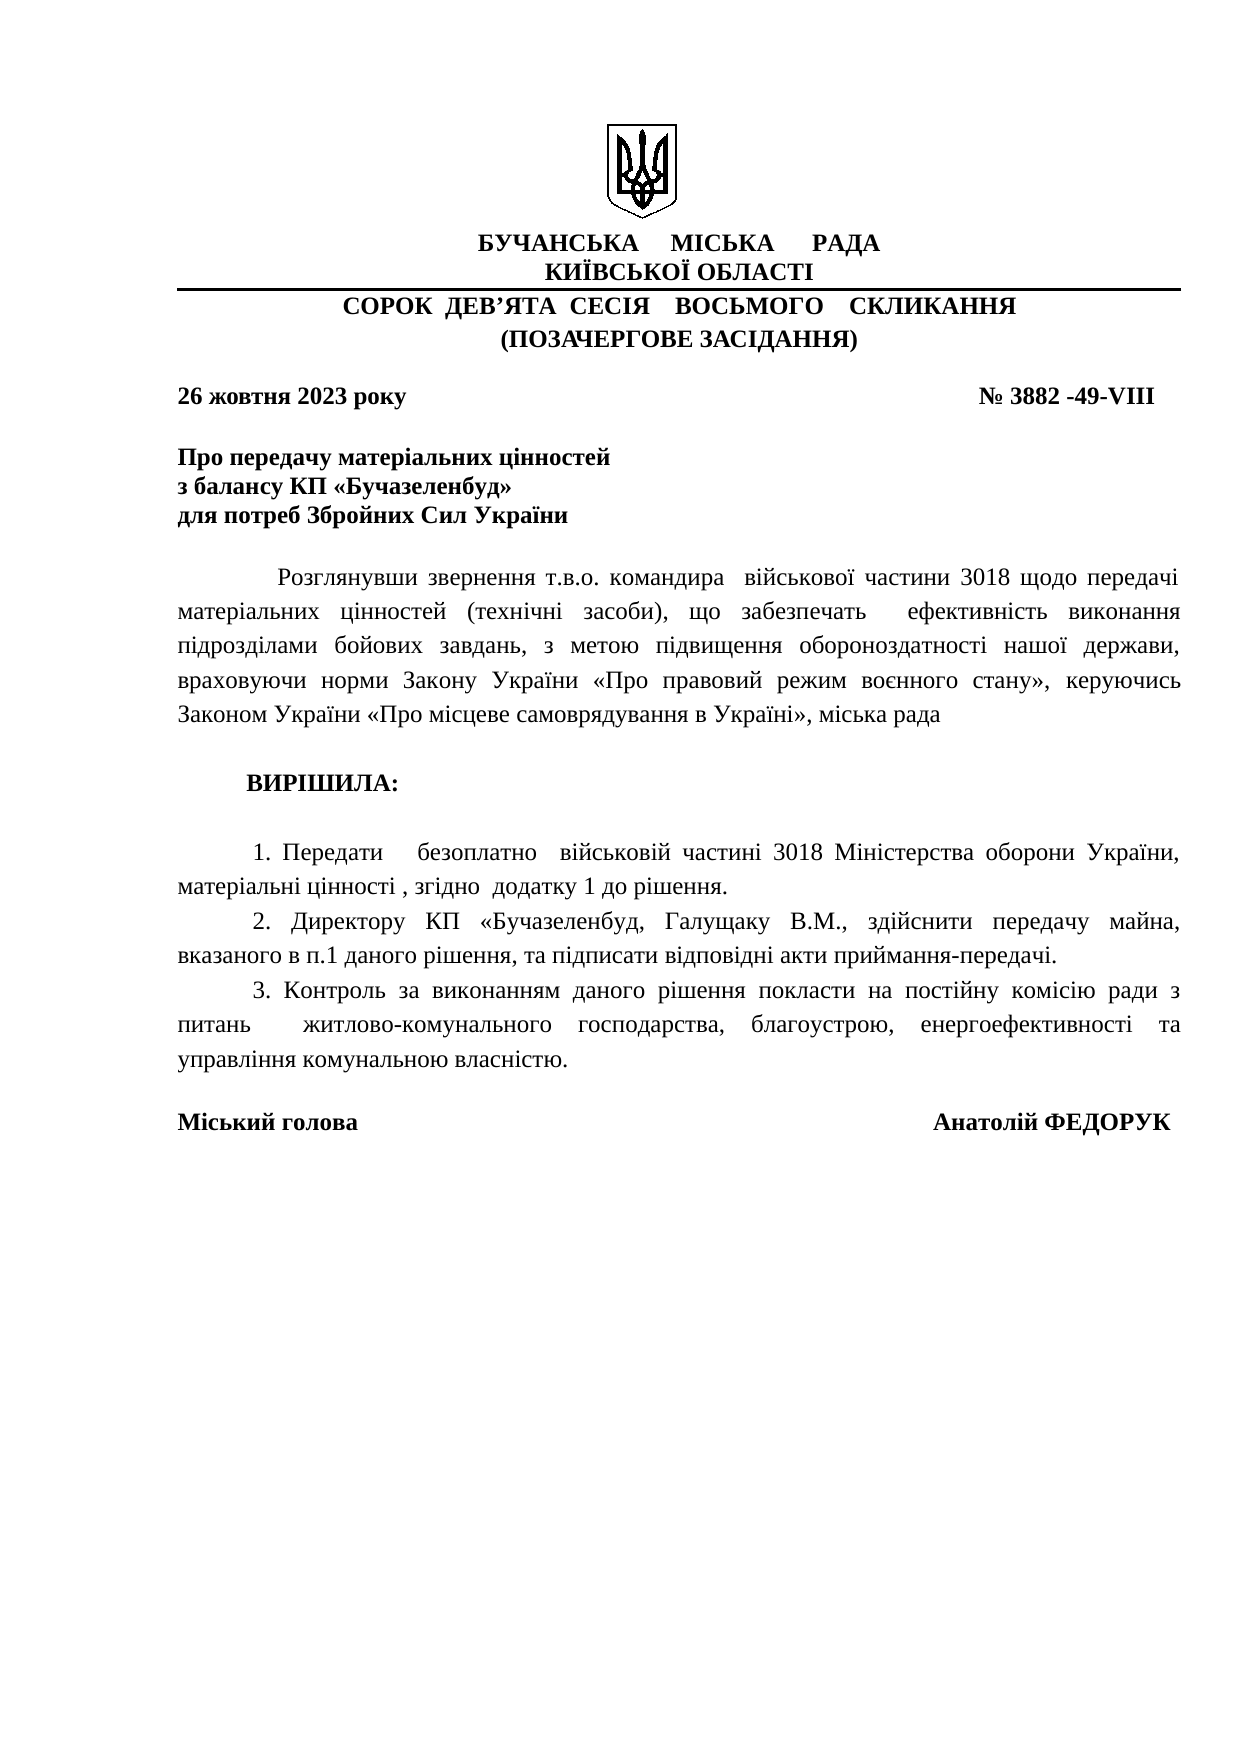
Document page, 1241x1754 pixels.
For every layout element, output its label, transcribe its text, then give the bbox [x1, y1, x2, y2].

subtitle 26 жовтня 2023 року № 3882 -49-VІІІ [177, 381, 1181, 410]
text з балансу КП «Бучазеленбуд» [177, 471, 1181, 500]
text Міський голова Анатолій ФЕДОРУК [177, 1107, 1181, 1136]
text СОРОК ДЕВ’ЯТА СЕСІЯ ВОСЬМОГО СКЛИКАННЯ [177, 291, 1181, 320]
text Розглянувши звернення т.в.о. командира військової частини 3018 щодо передачі матеріальних цінностей (технічні засоби), що забезпечать ефективність виконання підрозділами бойових завдань, з метою підвищення обороноздатності нашої держави, враховуючи норми Закону України «Про правовий режим воєнного стану», керуючись Законом України «Про місцеве самоврядування в Україні», міська рада [177, 562, 1181, 728]
text 3. Контроль за виконанням даного рішення покласти на постійну комісію ради з питань житлово-комунального господарства, благоустрою, енергоефективності та управління комунальною власністю. [177, 975, 1181, 1072]
subtitle КИЇВСЬКОЇ ОБЛАСТІ [177, 257, 1181, 288]
text 1. Передати безоплатно військовій частині 3018 Міністерства оборони України, матеріальні цінності , згідно додатку 1 до рішення. [177, 837, 1181, 900]
subtitle ПРОЄКТ [177, 118, 1181, 228]
text для потреб Збройних Сил України [177, 500, 1181, 529]
text 2. Директору КП «Бучазеленбуд, Галущаку В.М., здійснити передачу майна, вказаного в п.1 даного рішення, та підписати відповідні акти приймання-передачі. [177, 906, 1181, 969]
text Про передачу матеріальних цінностей [177, 442, 1181, 471]
text БУЧАНСЬКА МІСЬКА РАДА [177, 228, 1181, 257]
text ВИРІШИЛА: [177, 768, 1181, 797]
subtitle (ПОЗАЧЕРГОВЕ ЗАСІДАННЯ) [177, 324, 1181, 353]
